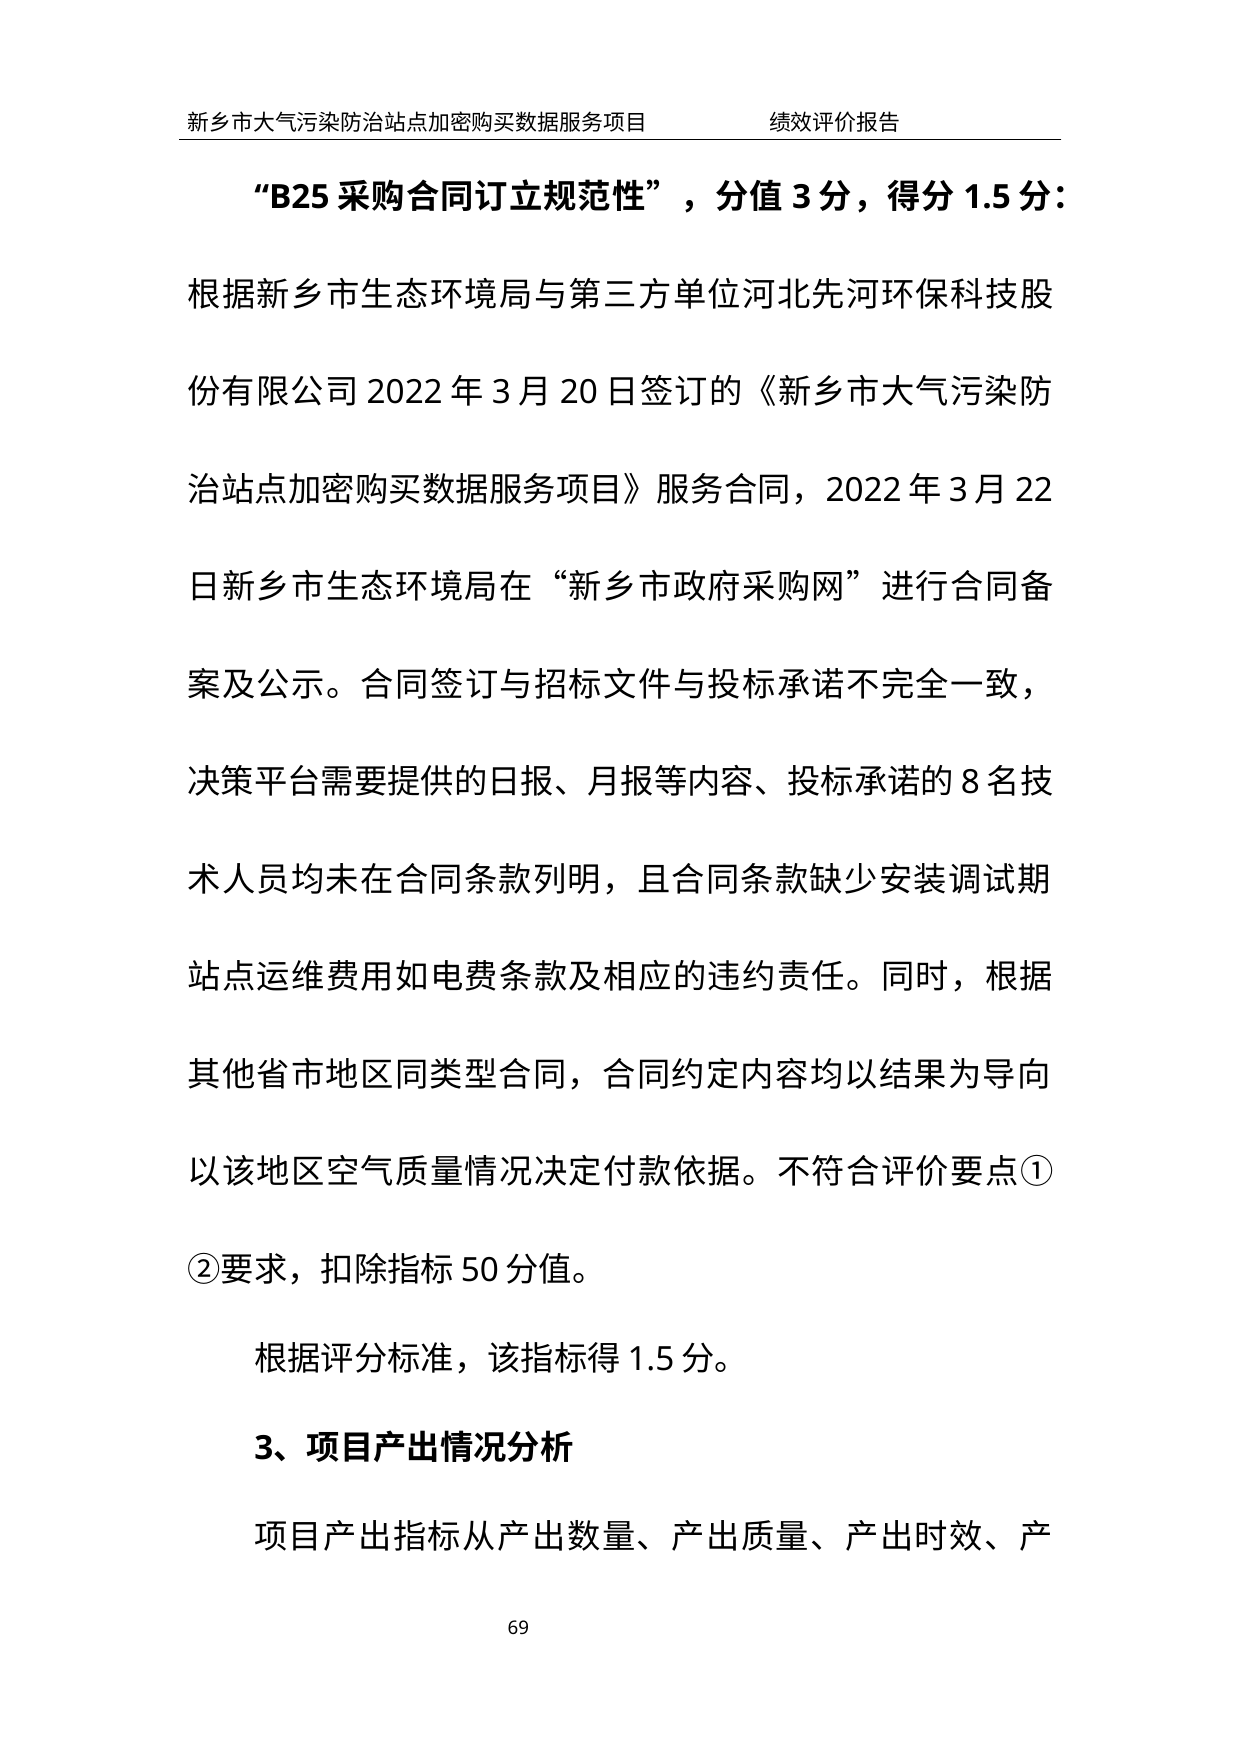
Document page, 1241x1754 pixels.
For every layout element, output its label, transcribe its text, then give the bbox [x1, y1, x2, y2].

text “B25采购合同订立规范性”，分值3分，得分1.5分：根据新乡市生态环境局与第三方单位河北先河环保科技股份有限公司2022年3月20日签订的《新乡市大气污染防治站点加密购买数据服务项目》服务合同，2022年3月22日新乡市生态环境局在“新乡市政府采购网”进行合同备案及公示。合同签订与招标文件与投标承诺不完全一致，决策平台需要提供的日报、月报等内容、投标承诺的8名技术人员均未在合同条款列明，且合同条款缺少安装调试期、站点运维费用如电费条款及相应的违约责任。同时，根据其他省市地区同类型合同，合同约定内容均以结果为导向，以该地区空气质量情况决定付款依据。不符合评价要点①②要求，扣除指标50分值。 [187, 162, 1053, 1299]
text 根据评分标准，该指标得1.5分。 [187, 1324, 1053, 1389]
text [187, 1502, 1053, 1567]
subtitle 3、项目产出情况分析 [187, 1413, 1053, 1478]
